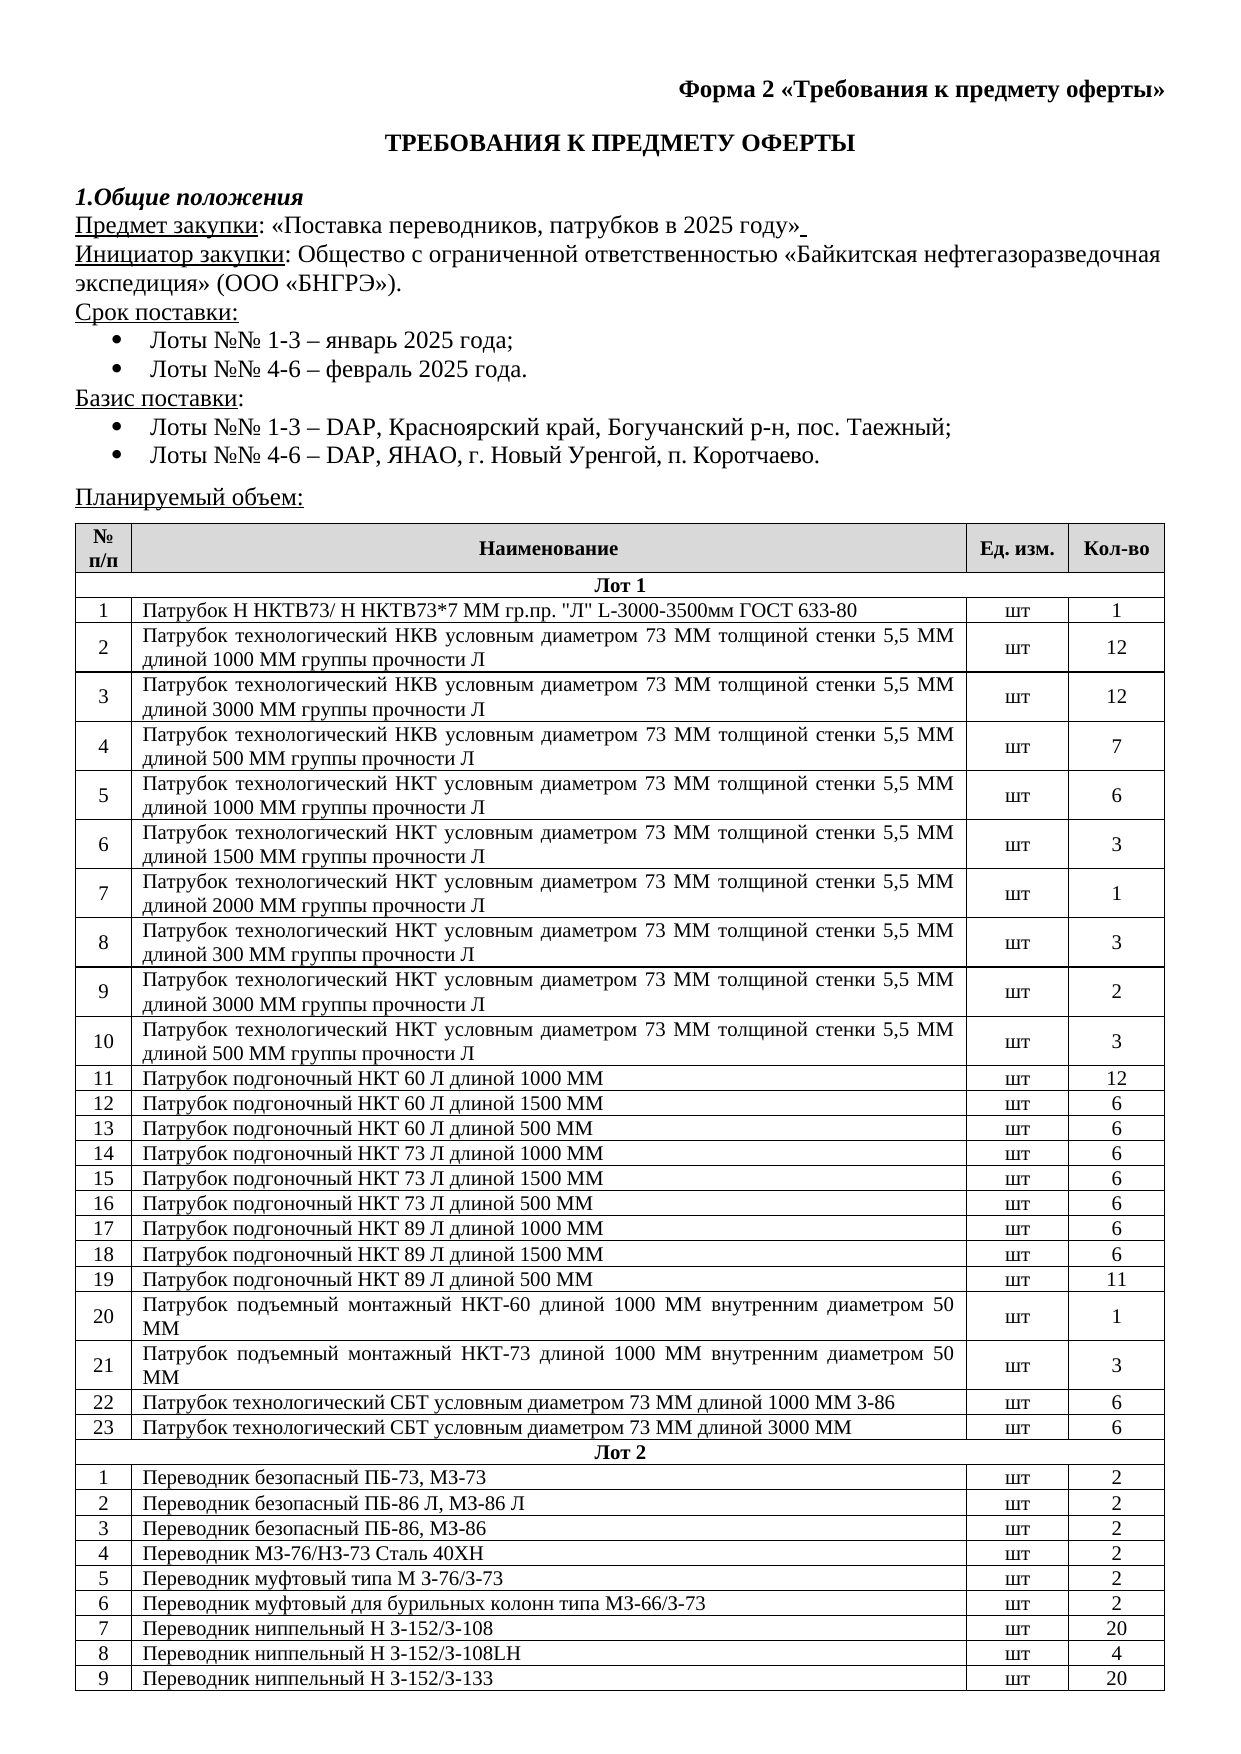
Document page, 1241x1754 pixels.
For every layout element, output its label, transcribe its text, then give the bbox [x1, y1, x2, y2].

table_cell Патрубок подгоночный НКТ 89 Л длиной 1500 ММ [132, 1241, 966, 1266]
table_cell Переводник ниппельный Н З-152/З-108LH [132, 1641, 966, 1665]
table_cell 1 [76, 1465, 131, 1489]
table_cell шт [967, 1216, 1068, 1240]
table_cell 5 [76, 1566, 131, 1590]
table_cell Переводник МЗ-76/НЗ-73 Сталь 40ХН [132, 1541, 966, 1565]
table_cell 2 [1069, 1541, 1164, 1565]
table_cell Патрубок подъемный монтажный НКТ-60 длиной 1000 ММ внутренним диаметром 50 ММ [132, 1292, 966, 1340]
table_cell шт [967, 1292, 1068, 1340]
table_cell 20 [76, 1292, 131, 1340]
table_cell шт [967, 1341, 1068, 1389]
table_cell шт [967, 1591, 1068, 1615]
table_cell шт [967, 673, 1068, 721]
text Планируемый объем: [75, 482, 1165, 510]
table_cell 1 [1069, 1292, 1164, 1340]
table_cell Патрубок технологический НКВ условным диаметром 73 ММ толщиной стенки 5,5 ММ длиной 3000 ММ группы прочности Л [132, 673, 966, 721]
table_cell 12 [1069, 673, 1164, 721]
table_cell 17 [76, 1216, 131, 1240]
table_cell 12 [1069, 1066, 1164, 1090]
table_cell 6 [76, 820, 131, 868]
table_cell шт [967, 1191, 1068, 1215]
table_cell шт [967, 1541, 1068, 1565]
table_cell 9 [76, 1666, 131, 1690]
table_cell 11 [76, 1066, 131, 1090]
table_cell Лот 1 [76, 573, 1164, 597]
table_cell 7 [76, 869, 131, 917]
table_cell шт [967, 1616, 1068, 1640]
table_cell шт [967, 1091, 1068, 1115]
table_cell Патрубок технологический НКТ условным диаметром 73 ММ толщиной стенки 5,5 ММ длиной 2000 ММ группы прочности Л [132, 869, 966, 917]
list Лоты №№ 4-6 – февраль 2025 года. [112, 354, 1165, 383]
table_cell 4 [76, 722, 131, 770]
table_cell Патрубок подгоночный НКТ 60 Л длиной 1000 ММ [132, 1066, 966, 1090]
table_cell шт [967, 722, 1068, 770]
table_cell 23 [76, 1415, 131, 1439]
text Инициатор закупки: Общество с ограниченной ответственностью «Байкитская нефтегазоразведочная экспедиция» (ООО «БНГРЭ»). [75, 239, 1165, 297]
text Предмет закупки: «Поставка переводников, патрубков в 2025 году» [75, 210, 1165, 239]
table_header Ед. изм. [967, 524, 1068, 572]
table_cell шт [967, 918, 1068, 966]
table_cell шт [967, 1066, 1068, 1090]
table_cell 20 [1069, 1616, 1164, 1640]
table_cell Патрубок технологический СБТ условным диаметром 73 ММ длиной 3000 ММ [132, 1415, 966, 1439]
table_cell 14 [76, 1141, 131, 1165]
table_cell 11 [1069, 1267, 1164, 1291]
table_cell 6 [1069, 1166, 1164, 1190]
table_cell 4 [76, 1541, 131, 1565]
text Срок поставки: [75, 297, 1165, 325]
table_cell Патрубок технологический НКВ условным диаметром 73 ММ толщиной стенки 5,5 ММ длиной 500 ММ группы прочности Л [132, 722, 966, 770]
table_cell 6 [1069, 1091, 1164, 1115]
table_cell шт [967, 968, 1068, 1016]
table_cell Патрубок подгоночный НКТ 73 Л длиной 500 ММ [132, 1191, 966, 1215]
table_cell 6 [1069, 1216, 1164, 1240]
table_cell 3 [76, 673, 131, 721]
table_cell Патрубок технологический НКВ условным диаметром 73 ММ толщиной стенки 5,5 ММ длиной 1000 ММ группы прочности Л [132, 623, 966, 671]
table_cell шт [967, 1641, 1068, 1665]
table_header Кол-во [1069, 524, 1164, 572]
table_cell Патрубок подгоночный НКТ 60 Л длиной 500 ММ [132, 1116, 966, 1140]
table_cell шт [967, 1516, 1068, 1539]
table_cell 2 [1069, 1591, 1164, 1615]
table_cell шт [967, 820, 1068, 868]
text ТРЕБОВАНИЯ К ПРЕДМЕТУ ОФЕРТЫ [75, 128, 1165, 156]
table_cell 21 [76, 1341, 131, 1389]
list Лоты №№ 1-3 – январь 2025 года; [112, 325, 1165, 354]
table_cell 20 [1069, 1666, 1164, 1690]
table_cell 3 [1069, 918, 1164, 966]
table_cell 7 [1069, 722, 1164, 770]
table_cell Патрубок технологический НКТ условным диаметром 73 ММ толщиной стенки 5,5 ММ длиной 1000 ММ группы прочности Л [132, 771, 966, 819]
table_cell 6 [1069, 1116, 1164, 1140]
table_cell Патрубок технологический НКТ условным диаметром 73 ММ толщиной стенки 5,5 ММ длиной 500 ММ группы прочности Л [132, 1017, 966, 1065]
table_cell 2 [1069, 1566, 1164, 1590]
table_cell 3 [1069, 1017, 1164, 1065]
text Форма 2 «Требования к предмету оферты» [75, 74, 1165, 103]
table_cell 1 [76, 598, 131, 622]
list Лоты №№ 1-3 – DAP, Красноярский край, Богучанский р-н, пос. Таежный; [112, 412, 1165, 440]
table_cell 2 [76, 623, 131, 671]
table_cell 10 [76, 1017, 131, 1065]
table_cell шт [967, 1141, 1068, 1165]
table_cell шт [967, 771, 1068, 819]
table_cell 13 [76, 1116, 131, 1140]
table_cell 3 [76, 1516, 131, 1539]
table_cell 15 [76, 1166, 131, 1190]
table_cell 2 [1069, 1465, 1164, 1489]
list Лоты №№ 4-6 – DAP, ЯНАО, г. Новый Уренгой, п. Коротчаево. [112, 440, 1165, 469]
table_cell шт [967, 1166, 1068, 1190]
table_cell Патрубок подгоночный НКТ 89 Л длиной 500 ММ [132, 1267, 966, 1291]
table_cell 16 [76, 1191, 131, 1215]
table_cell 8 [76, 918, 131, 966]
table_cell 2 [1069, 1490, 1164, 1514]
table_cell 8 [76, 1641, 131, 1665]
table_cell Переводник ниппельный Н З-152/З-108 [132, 1616, 966, 1640]
table_cell шт [967, 598, 1068, 622]
table_cell шт [967, 1490, 1068, 1514]
text Базис поставки: [75, 383, 1165, 412]
table_cell шт [967, 1566, 1068, 1590]
table_cell шт [967, 623, 1068, 671]
table_cell шт [967, 1390, 1068, 1414]
table_cell Патрубок подгоночный НКТ 73 Л длиной 1500 ММ [132, 1166, 966, 1190]
table_cell 6 [1069, 1141, 1164, 1165]
table_cell 6 [1069, 1191, 1164, 1215]
table_cell Патрубок подъемный монтажный НКТ-73 длиной 1000 ММ внутренним диаметром 50 ММ [132, 1341, 966, 1389]
table_cell 6 [1069, 1390, 1164, 1414]
table_cell 9 [76, 968, 131, 1016]
table_cell Переводник безопасный ПБ-86, МЗ-86 [132, 1516, 966, 1539]
table_cell 12 [76, 1091, 131, 1115]
table_cell Патрубок технологический НКТ условным диаметром 73 ММ толщиной стенки 5,5 ММ длиной 3000 ММ группы прочности Л [132, 968, 966, 1016]
table_cell Переводник муфтовый для бурильных колонн типа МЗ-66/З-73 [132, 1591, 966, 1615]
table_header Наименование [132, 524, 966, 572]
table_cell 2 [76, 1490, 131, 1514]
table_cell 6 [76, 1591, 131, 1615]
table_cell 4 [1069, 1641, 1164, 1665]
table_cell Лот 2 [76, 1440, 1164, 1464]
table_cell 6 [1069, 771, 1164, 819]
table_cell 6 [1069, 1241, 1164, 1266]
table_cell Патрубок подгоночный НКТ 89 Л длиной 1000 ММ [132, 1216, 966, 1240]
table_cell Патрубок Н НКТВ73/ Н НКТВ73*7 ММ гр.пр. "Л" L-3000-3500мм ГОСТ 633-80 [132, 598, 966, 622]
table_cell 2 [1069, 1516, 1164, 1539]
table_cell 19 [76, 1267, 131, 1291]
table_cell шт [967, 1267, 1068, 1291]
table_cell 1 [1069, 598, 1164, 622]
table_cell шт [967, 1017, 1068, 1065]
table_cell 7 [76, 1616, 131, 1640]
table_cell Патрубок подгоночный НКТ 60 Л длиной 1500 ММ [132, 1091, 966, 1115]
table_cell 6 [1069, 1415, 1164, 1439]
table_cell Патрубок технологический СБТ условным диаметром 73 ММ длиной 1000 ММ З-86 [132, 1390, 966, 1414]
table_cell 2 [1069, 968, 1164, 1016]
table_cell 22 [76, 1390, 131, 1414]
table_cell 3 [1069, 820, 1164, 868]
table_cell 5 [76, 771, 131, 819]
text 1.Общие положения [75, 182, 1165, 210]
table_cell шт [967, 1415, 1068, 1439]
table_cell шт [967, 1465, 1068, 1489]
table_cell шт [967, 1116, 1068, 1140]
table_cell 3 [1069, 1341, 1164, 1389]
table_cell шт [967, 1666, 1068, 1690]
table_cell Патрубок технологический НКТ условным диаметром 73 ММ толщиной стенки 5,5 ММ длиной 300 ММ группы прочности Л [132, 918, 966, 966]
table_cell Переводник ниппельный Н З-152/З-133 [132, 1666, 966, 1690]
table_cell Переводник муфтовый типа М З-76/З-73 [132, 1566, 966, 1590]
table_cell 12 [1069, 623, 1164, 671]
table_header № п/п [76, 524, 131, 572]
table_cell шт [967, 1241, 1068, 1266]
table_cell 1 [1069, 869, 1164, 917]
table_cell Патрубок подгоночный НКТ 73 Л длиной 1000 ММ [132, 1141, 966, 1165]
table_cell 18 [76, 1241, 131, 1266]
table_cell Переводник безопасный ПБ-73, МЗ-73 [132, 1465, 966, 1489]
table_cell Переводник безопасный ПБ-86 Л, МЗ-86 Л [132, 1490, 966, 1514]
table_cell Патрубок технологический НКТ условным диаметром 73 ММ толщиной стенки 5,5 ММ длиной 1500 ММ группы прочности Л [132, 820, 966, 868]
table_cell шт [967, 869, 1068, 917]
